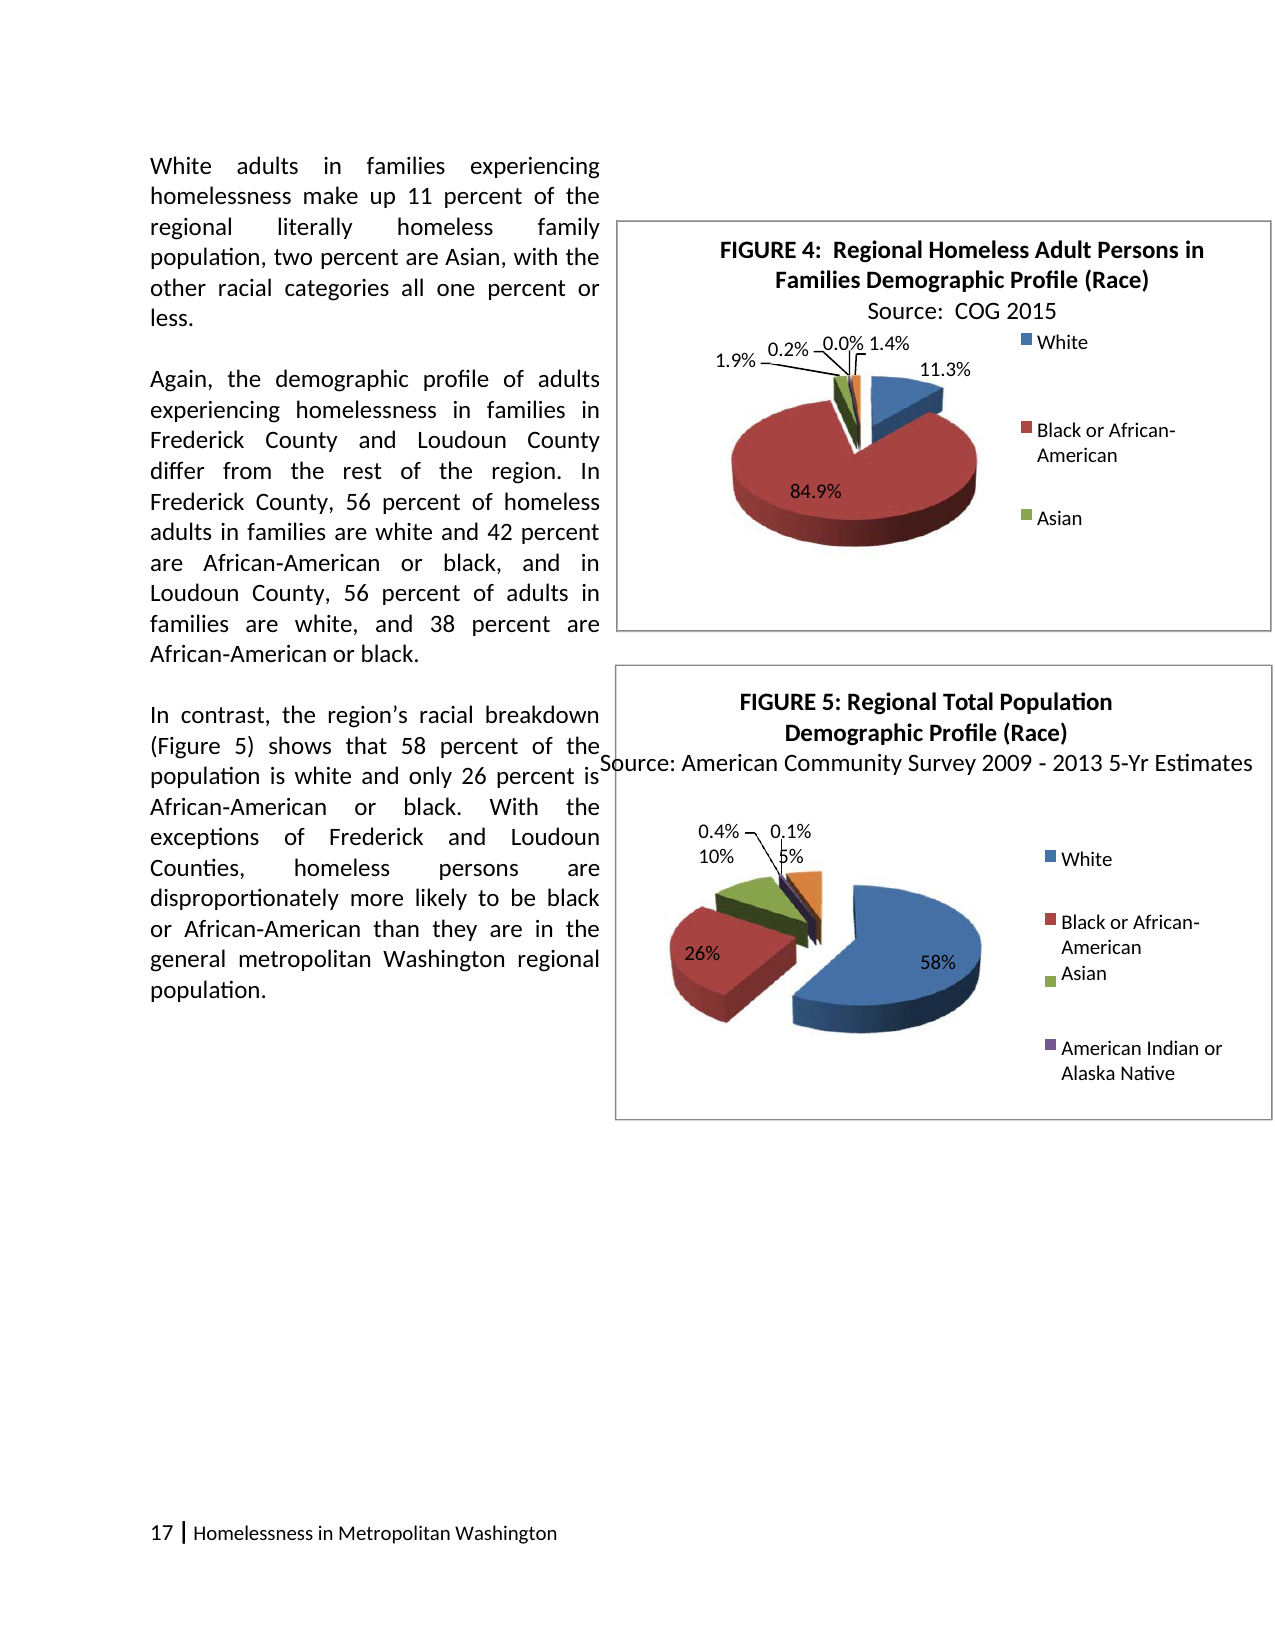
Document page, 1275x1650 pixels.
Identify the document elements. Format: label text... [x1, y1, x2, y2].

picture [664, 832, 986, 1078]
text Again, the demographic profile of adults experiencing homelessness in families in Frederick County and Loudoun County differ from the rest of the region. In Frederick County, 56 percent of homeless adults in families are white and 42 percent are African‐American or black, and in Loudoun County, 56 percent of adults in families are white, and 38 percent are African‐American or black. [150, 363, 600, 669]
text In contrast, the region’s racial breakdown (Figure 5) shows that 58 percent of the population is white and only 26 percent is African‐American or black. With the exceptions of Frederick and Loudoun Counties, homeless persons are disproportionately more likely to be black or African‐American than they are in the general metropolitan Washington regional population. [150, 699, 600, 1004]
picture [705, 316, 1016, 618]
text White adults in families experiencing homelessness make up 11 percent of the regional literally homeless family population, two percent are Asian, with the other racial categories all one percent or less. [150, 150, 600, 333]
